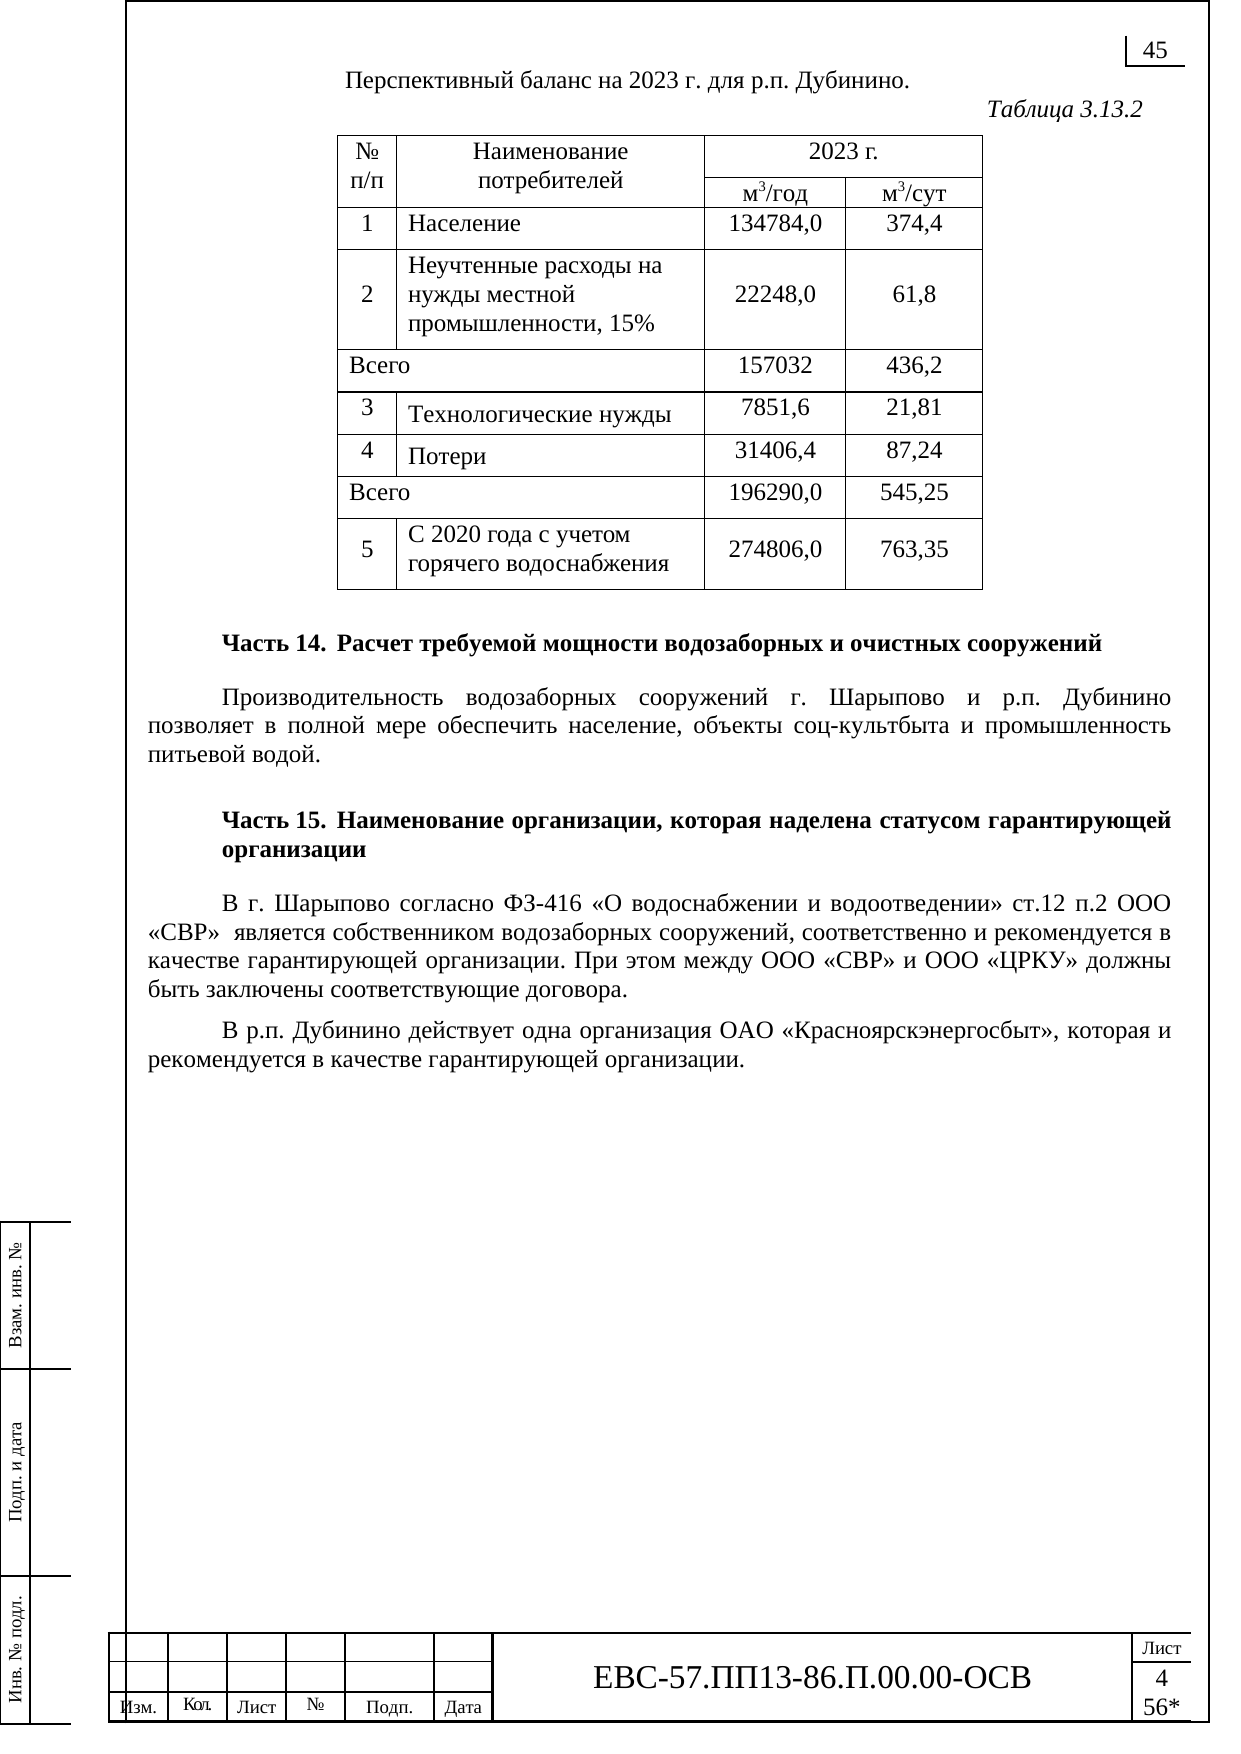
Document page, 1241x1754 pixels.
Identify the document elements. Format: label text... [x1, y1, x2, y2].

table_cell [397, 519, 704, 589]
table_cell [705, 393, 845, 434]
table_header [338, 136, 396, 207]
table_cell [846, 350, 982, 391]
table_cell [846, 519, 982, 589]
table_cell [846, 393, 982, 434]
list Таблица 3.13.2 [177, 94, 1143, 122]
text Производительность водозаборных сооружений г. Шарыпово и р.п. Дубинино позволяет в полной мере обеспечить население, объекты соц-культбыта и промышленность питьевой водой. [148, 682, 1172, 768]
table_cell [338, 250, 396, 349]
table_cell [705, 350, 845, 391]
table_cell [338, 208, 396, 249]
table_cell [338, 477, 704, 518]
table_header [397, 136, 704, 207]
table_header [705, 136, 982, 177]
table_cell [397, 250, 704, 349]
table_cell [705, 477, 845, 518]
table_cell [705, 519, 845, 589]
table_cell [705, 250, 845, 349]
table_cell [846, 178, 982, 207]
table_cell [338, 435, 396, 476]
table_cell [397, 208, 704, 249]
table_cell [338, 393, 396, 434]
text Перспективный баланс на 2023 г. для р.п. Дубинино. [148, 65, 1172, 94]
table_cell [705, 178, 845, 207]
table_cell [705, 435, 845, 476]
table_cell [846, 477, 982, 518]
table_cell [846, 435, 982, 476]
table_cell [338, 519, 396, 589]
subtitle Наименование организации, которая наделена статусом гарантирующей организации [222, 805, 1172, 863]
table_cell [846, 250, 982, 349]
text В р.п. Дубинино действует одна организация ОАО «Красноярскэнергосбыт», которая и рекомендуется в качестве гарантирующей организации. [148, 1015, 1172, 1073]
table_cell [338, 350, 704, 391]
text В г. Шарыпово согласно ФЗ-416 «О водоснабжении и водоотведении» ст.12 п.2 ООО «СВР» является собственником водозаборных сооружений, соответственно и рекомендуется в качестве гарантирующей организации. При этом между ООО «СВР» и ООО «ЦРКУ» должны быть заключены соответствующие договора. [148, 888, 1172, 1003]
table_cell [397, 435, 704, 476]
subtitle Расчет требуемой мощности водозаборных и очистных сооружений [222, 628, 1172, 657]
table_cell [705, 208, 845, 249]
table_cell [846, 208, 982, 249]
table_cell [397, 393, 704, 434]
